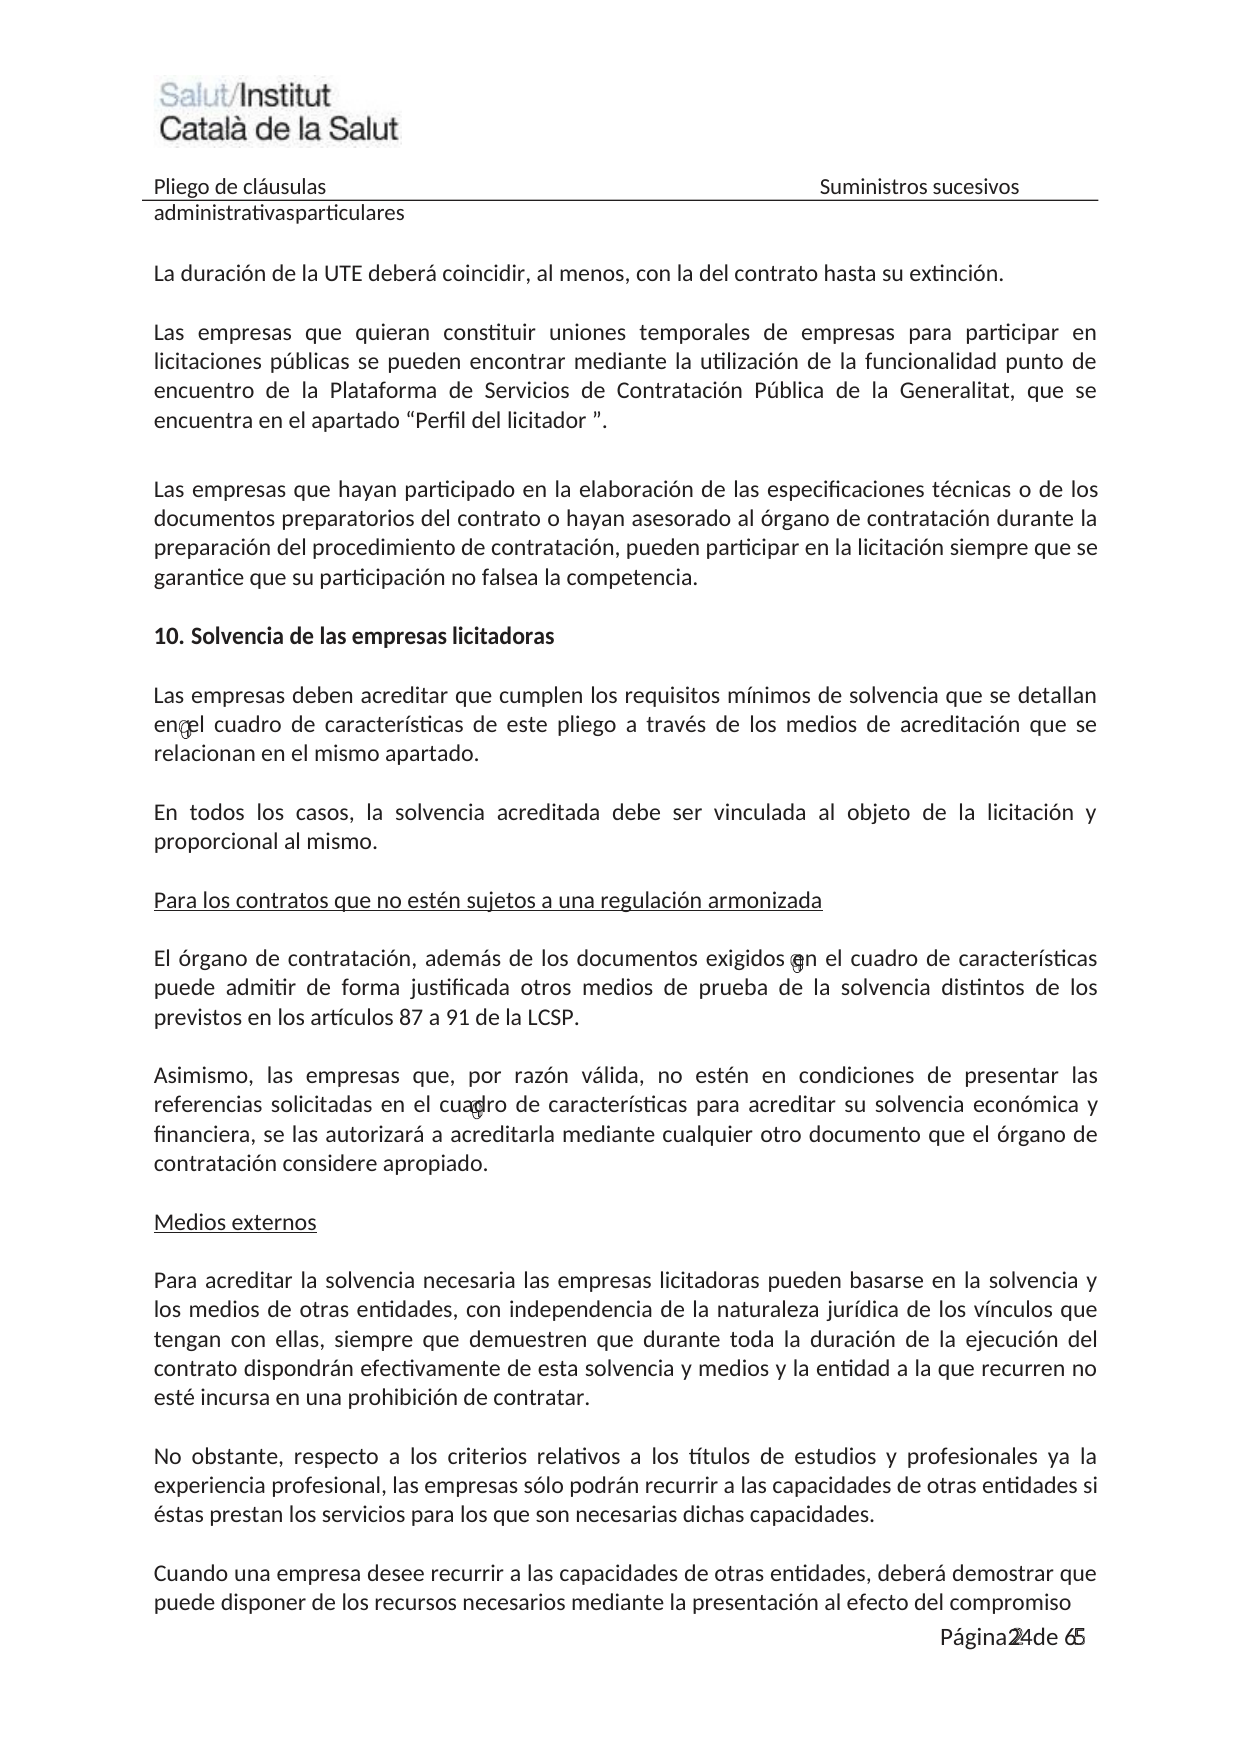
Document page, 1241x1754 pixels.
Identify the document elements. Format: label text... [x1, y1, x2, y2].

text Cuando una empresa desee recurrir a las capacidades de otras entidades, deberá demostrar que puede disponer de los recursos necesarios mediante la presentación al efecto del compromiso [153, 1558, 1099, 1616]
text Para los contratos que no estén sujetos a una regulación armonizada [153, 885, 1115, 914]
picture [153, 75, 402, 148]
text Las empresas deben acreditar que cumplen los requisitos mínimos de solvencia que se detallan en el cuadro de características de este pliego a través de los medios de acreditación que se relacionan en el mismo apartado. [153, 680, 1099, 768]
text La duración de la UTE deberá coincidir, al menos, con la del contrato hasta su extinción. [153, 258, 1115, 288]
text El órgano de contratación, además de los documentos exigidos en el cuadro de características puede admitir de forma justificada otros medios de prueba de la solvencia distintos de los previstos en los artículos 87 a 91 de la LCSP. [153, 943, 1099, 1031]
text En todos los casos, la solvencia acreditada debe ser vinculada al objeto de la licitación y proporcional al mismo. [153, 797, 1099, 856]
text Medios externos [153, 1207, 1115, 1236]
text Para acreditar la solvencia necesaria las empresas licitadoras pueden basarse en la solvencia y los medios de otras entidades, con independencia de la naturaleza jurídica de los vínculos que tengan con ellas, siempre que demuestren que durante toda la duración de la ejecución del contrato dispondrán efectivamente de esta solvencia y medios y la entidad a la que recurren no esté incursa en una prohibición de contratar. [153, 1265, 1099, 1412]
subtitle Solvencia de las empresas licitadoras [153, 620, 1115, 651]
picture [1074, 1628, 1085, 1645]
text Asimismo, las empresas que, por razón válida, no estén en condiciones de presentar las referencias solicitadas en el cuadro de características para acreditar su solvencia económica y financiera, se las autorizará a acreditarla mediante cualquier otro documento que el órgano de contratación considere apropiado. [153, 1060, 1099, 1177]
text Las empresas que quieran constituir uniones temporales de empresas para participar en licitaciones públicas se pueden encontrar mediante la utilización de la funcionalidad punto de encuentro de la Plataforma de Servicios de Contratación Pública de la Generalitat, que se encuentra en el apartado “Perfil del licitador ”. [153, 317, 1099, 434]
text No obstante, respecto a los criterios relativos a los títulos de estudios y profesionales ya la experiencia profesional, las empresas sólo podrán recurrir a las capacidades de otras entidades si éstas prestan los servicios para los que son necesarias dichas capacidades. [153, 1441, 1099, 1529]
text Las empresas que hayan participado en la elaboración de las especificaciones técnicas o de los documentos preparatorios del contrato o hayan asesorado al órgano de contratación durante la preparación del procedimiento de contratación, pueden participar en la licitación siempre que se garantice que su participación no falsea la competencia. [153, 474, 1099, 591]
